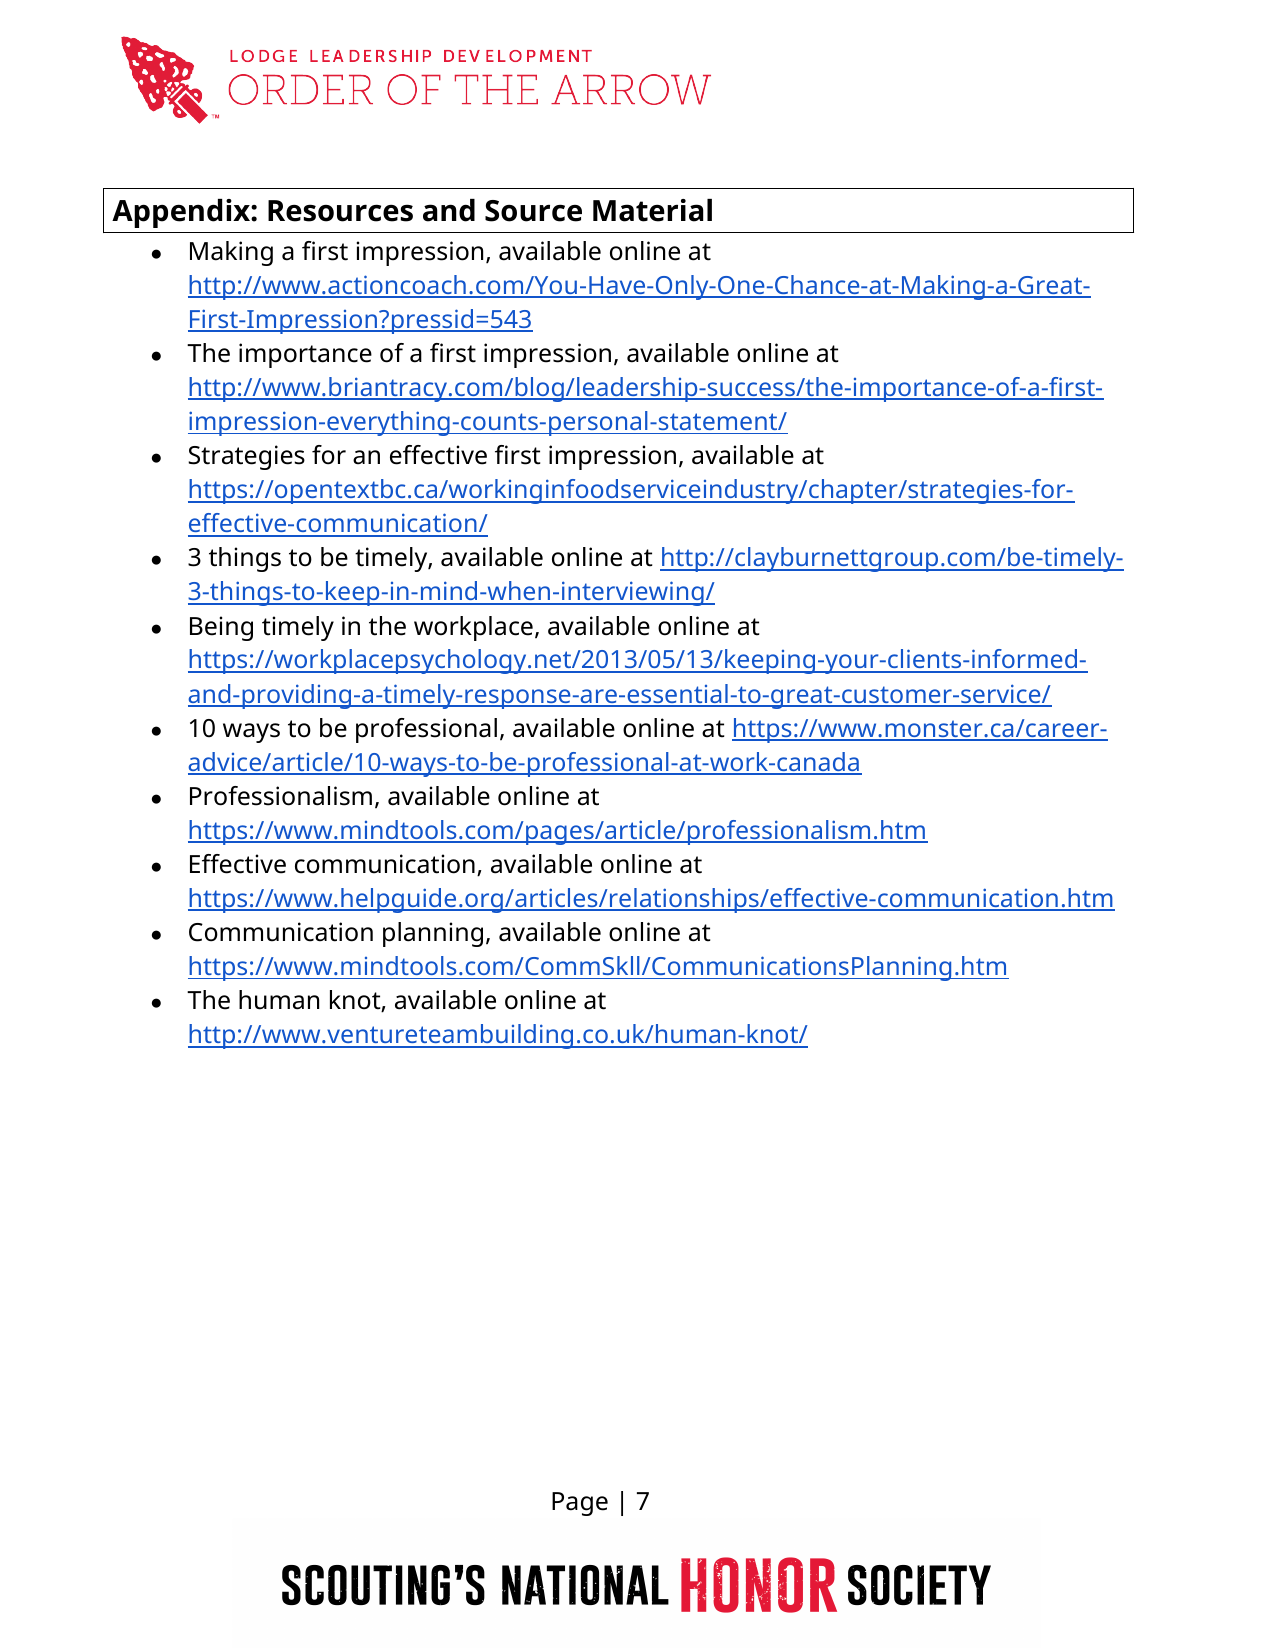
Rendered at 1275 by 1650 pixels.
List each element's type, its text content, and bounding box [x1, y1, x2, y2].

list Effective communication, available online at https://www.helpguide.org/articles/relationships/effective-communication.htm [150, 847, 1125, 915]
list 3 things to be timely, available online at http://clayburnettgroup.com/be-timely-3-things-to-keep-in-mind-when-interviewing/ [150, 540, 1125, 608]
list Strategies for an effective first impression, available at https://opentextbc.ca/workinginfoodserviceindustry/chapter/strategies-for-effective-communication/ [150, 438, 1125, 540]
list 10 ways to be professional, available online at https://www.monster.ca/career-advice/article/10-ways-to-be-professional-at-work-canada [150, 710, 1125, 778]
picture [112, 30, 715, 130]
list Professionalism, available online at https://www.mindtools.com/pages/article/professionalism.htm [150, 778, 1125, 847]
list Being timely in the workplace, available online at https://workplacepsychology.net/2013/05/13/keeping-your-clients-informed-and-providing-a-timely-response-are-essential-to-great-customer-service/ [150, 608, 1125, 710]
list Making a first impression, available online at [150, 233, 1125, 267]
picture [232, 1518, 1041, 1648]
text Appendix: Resources and Source Material [104, 189, 1133, 232]
list The importance of a first impression, available online at http://www.briantracy.com/blog/leadership-success/the-importance-of-a-first-impression-everything-counts-personal-statement/ [150, 336, 1125, 438]
list The human knot, available online at http://www.ventureteambuilding.co.uk/human-knot/ [150, 983, 1125, 1051]
list Communication planning, available online at https://www.mindtools.com/CommSkll/CommunicationsPlanning.htm [150, 915, 1125, 983]
text http://www.actioncoach.com/You-Have-Only-One-Chance-at-Making-a-Great-First-Impression?pressid=543 [187, 267, 1125, 336]
